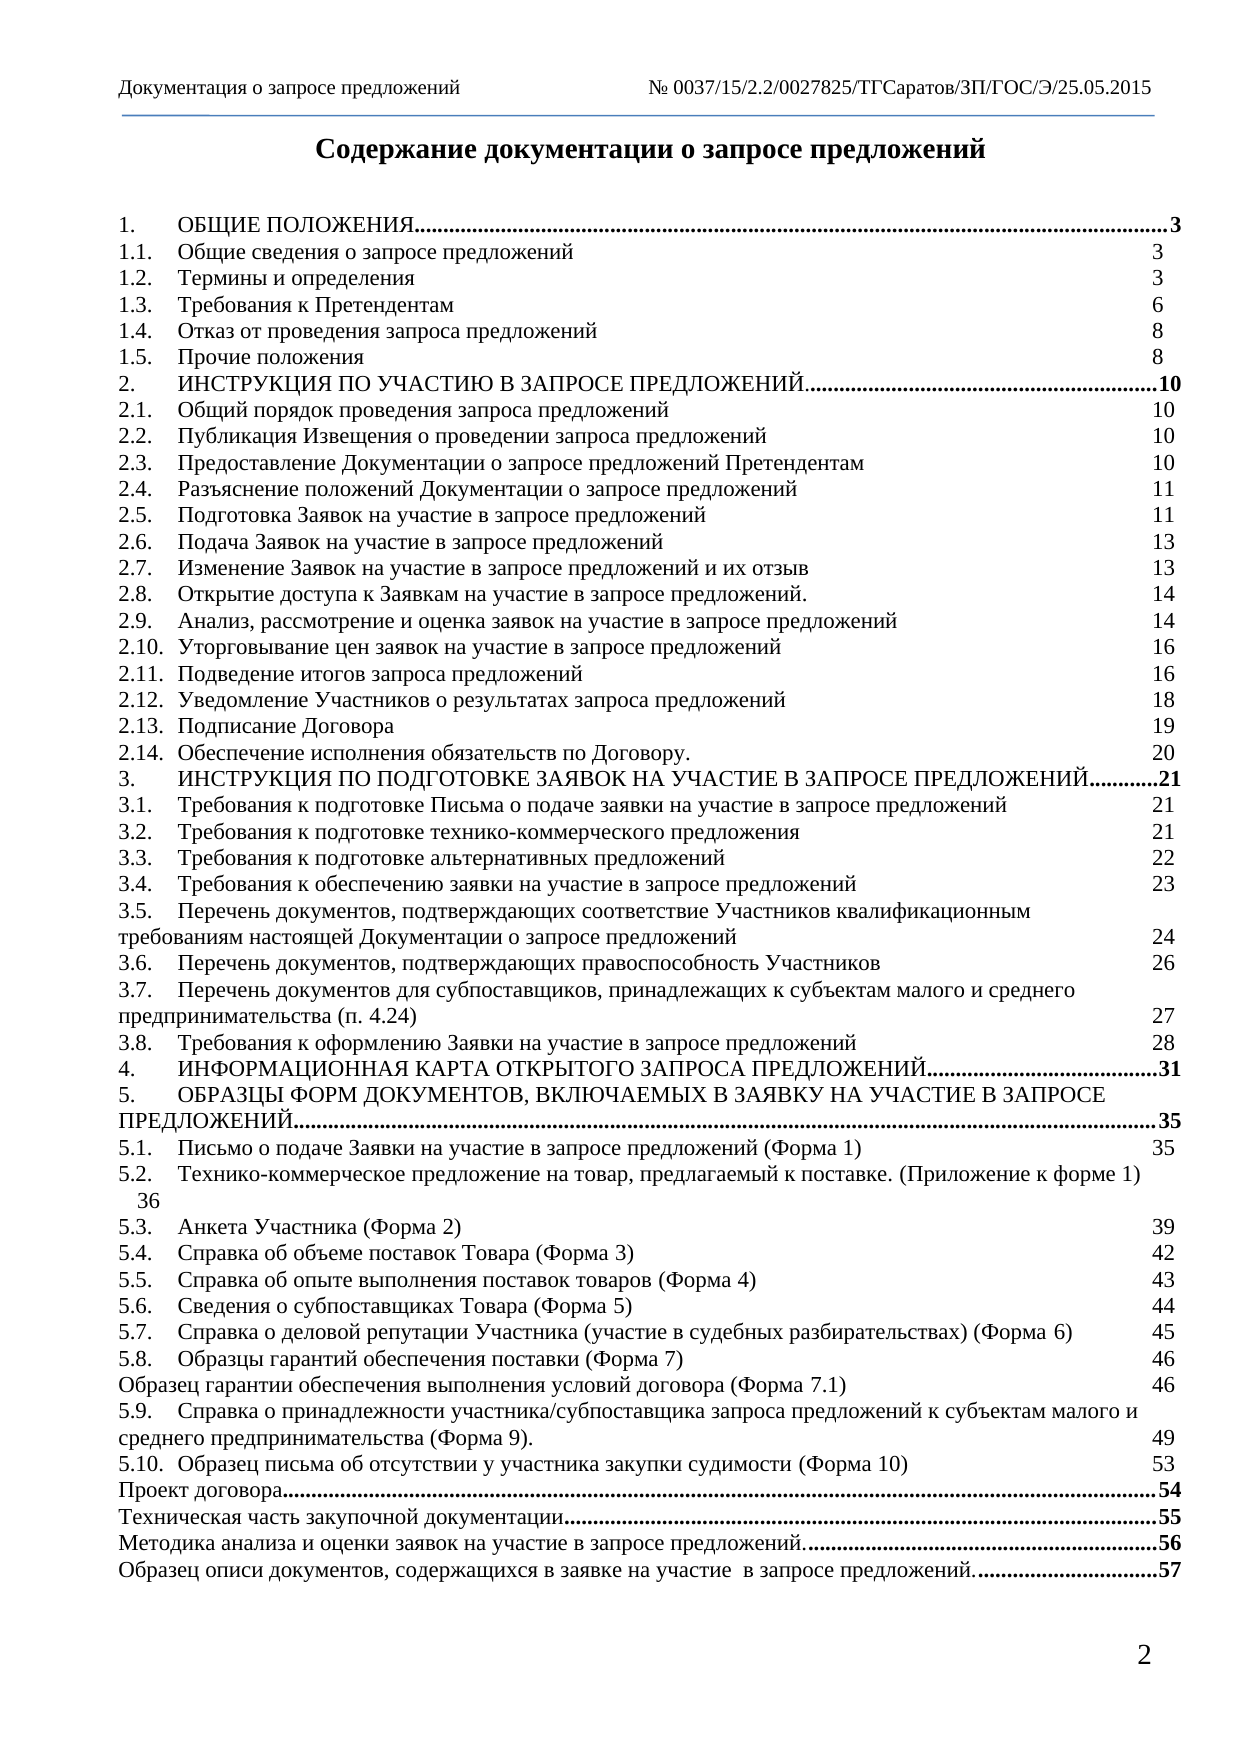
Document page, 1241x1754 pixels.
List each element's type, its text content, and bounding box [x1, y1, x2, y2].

text 3.5. Перечень документов, подтверждающих соответствие Участников квалификационным требованиям настоящей Документации о запросе предложений 24 [118, 897, 1152, 949]
text 3.3. Требования к подготовке альтернативных предложений 22 [118, 844, 1152, 870]
text 5.8. Образцы гарантий обеспечения поставки (Форма 7) 46 [118, 1345, 1152, 1371]
text 2.3. Предоставление Документации о запросе предложений Претендентам 10 [118, 449, 1152, 475]
text Содержание документации о запросе предложений [118, 131, 1183, 165]
text 5.1. Письмо о подаче Заявки на участие в запросе предложений (Форма 1) 35 [118, 1134, 1152, 1160]
text 4. ИНФОРМАЦИОННАЯ КАРТА ОТКРЫТОГО ЗАПРОСА ПРЕДЛОЖЕНИЙ 31 [118, 1055, 1152, 1081]
text Техническая часть закупочной документации 55 [118, 1503, 1152, 1529]
text 1.5. Прочие положения 8 [118, 343, 1152, 370]
text Образец описи документов, содержащихся в заявке на участие в запросе предложений. 57 [118, 1556, 1152, 1582]
text 2.7. Изменение Заявок на участие в запросе предложений и их отзыв 13 [118, 554, 1152, 581]
text 2.6. Подача Заявок на участие в запросе предложений 13 [118, 528, 1152, 554]
text 3.8. Требования к оформлению Заявки на участие в запросе предложений 28 [118, 1028, 1152, 1055]
text 2.11. Подведение итогов запроса предложений 16 [118, 659, 1152, 686]
text 1.4. Отказ от проведения запроса предложений 8 [118, 317, 1152, 343]
text 5.7. Справка о деловой репутации Участника (участие в судебных разбирательствах) (Форма 6) 45 [118, 1318, 1152, 1345]
text Методика анализа и оценки заявок на участие в запросе предложений. 56 [118, 1529, 1152, 1556]
text 3. ИНСТРУКЦИЯ ПО ПОДГОТОВКЕ ЗАЯВОК НА УЧАСТИЕ В ЗАПРОСЕ ПРЕДЛОЖЕНИЙ 21 [118, 765, 1152, 791]
text 2.4. Разъяснение положений Документации о запросе предложений 11 [118, 475, 1152, 501]
text 5.6. Сведения о субпоставщиках Товара (Форма 5) 44 [118, 1292, 1152, 1318]
text 3.4. Требования к обеспечению заявки на участие в запросе предложений 23 [118, 870, 1152, 897]
text 5.5. Справка об опыте выполнения поставок товаров (Форма 4) 43 [118, 1266, 1152, 1292]
text 2.13. Подписание Договора 19 [118, 712, 1152, 739]
text 5.3. Анкета Участника (Форма 2) 39 [118, 1213, 1152, 1239]
text 3.1. Требования к подготовке Письма о подаче заявки на участие в запросе предложений 21 [118, 791, 1152, 818]
text 2.12. Уведомление Участников о результатах запроса предложений 18 [118, 686, 1152, 712]
text 2.10. Уторговывание цен заявок на участие в запросе предложений 16 [118, 633, 1152, 659]
text 3.6. Перечень документов, подтверждающих правоспособность Участников 26 [118, 949, 1152, 976]
text 5.2. Технико-коммерческое предложение на товар, предлагаемый к поставке. (Приложение к форме 1) 36 [118, 1160, 1152, 1213]
text 5.10. Образец письма об отсутствии у участника закупки судимости (Форма 10) 53 [118, 1450, 1152, 1477]
text 2.8. Открытие доступа к Заявкам на участие в запросе предложений. 14 [118, 581, 1152, 607]
text 2.14. Обеспечение исполнения обязательств по Договору. 20 [118, 739, 1152, 765]
text 2. ИНСТРУКЦИЯ ПО УЧАСТИЮ В ЗАПРОСЕ ПРЕДЛОЖЕНИЙ. 10 [118, 370, 1152, 396]
text 3.7. Перечень документов для субпоставщиков, принадлежащих к субъектам малого и среднего предпринимательства (п. 4.24) 27 [118, 976, 1152, 1028]
text 2.5. Подготовка Заявок на участие в запросе предложений 11 [118, 501, 1152, 528]
text 3.2. Требования к подготовке технико-коммерческого предложения 21 [118, 818, 1152, 844]
text 5.4. Справка об объеме поставок Товара (Форма 3) 42 [118, 1239, 1152, 1266]
text 1.2. Термины и определения 3 [118, 264, 1152, 291]
text Образец гарантии обеспечения выполнения условий договора (Форма 7.1) 46 [118, 1371, 1152, 1397]
text 1. ОБЩИЕ ПОЛОЖЕНИЯ 3 [118, 212, 1152, 238]
text 2.2. Публикация Извещения о проведении запроса предложений 10 [118, 422, 1152, 449]
text 2.1. Общий порядок проведения запроса предложений 10 [118, 396, 1152, 422]
text 1.3. Требования к Претендентам 6 [118, 291, 1152, 317]
text 5. ОБРАЗЦЫ ФОРМ ДОКУМЕНТОВ, ВКЛЮЧАЕМЫХ В ЗАЯВКУ НА УЧАСТИЕ В ЗАПРОСЕ ПРЕДЛОЖЕНИЙ 35 [118, 1081, 1152, 1134]
text 1.1. Общие сведения о запросе предложений 3 [118, 238, 1152, 264]
text 5.9. Справка о принадлежности участника/субпоставщика запроса предложений к субъектам малого и среднего предпринимательства (Форма 9). 49 [118, 1397, 1152, 1450]
text Проект договора 54 [118, 1477, 1152, 1503]
text 2.9. Анализ, рассмотрение и оценка заявок на участие в запросе предложений 14 [118, 607, 1152, 633]
